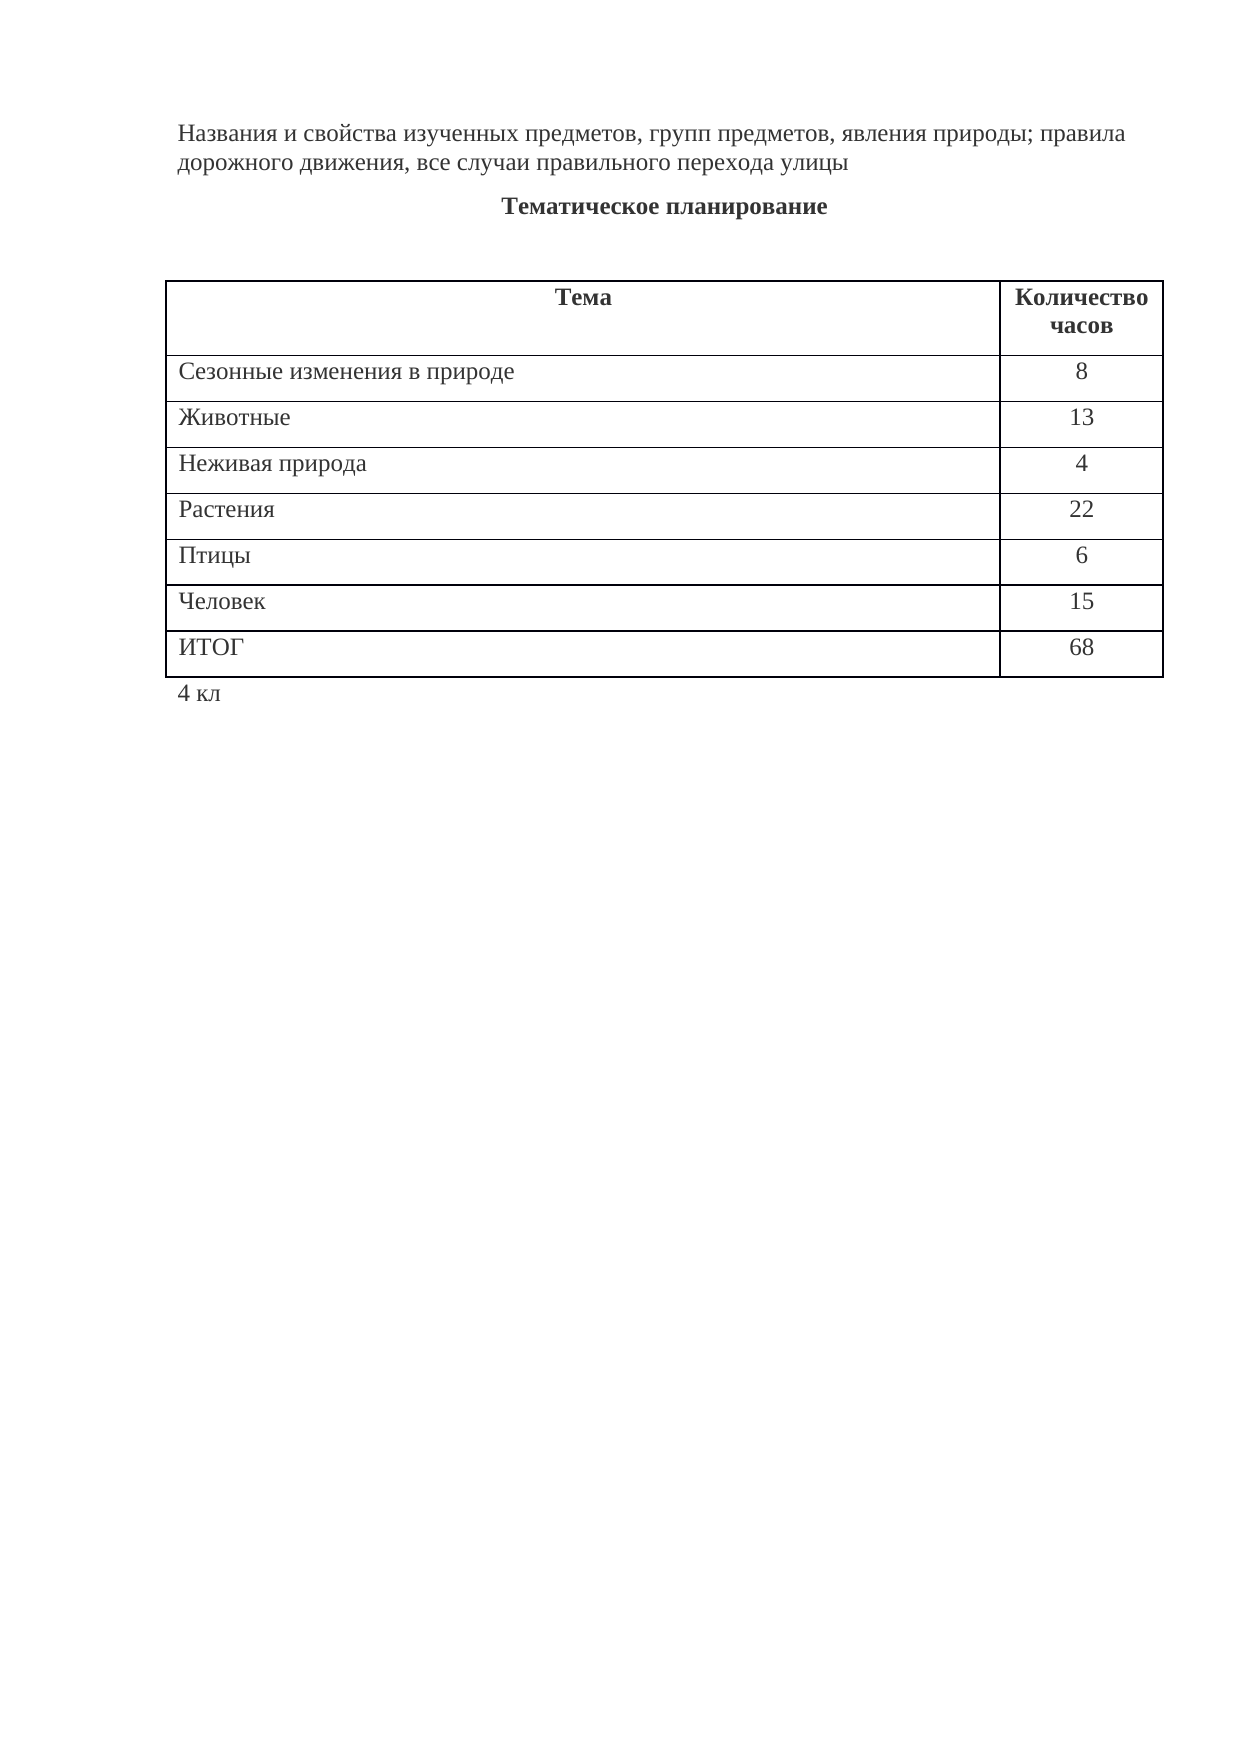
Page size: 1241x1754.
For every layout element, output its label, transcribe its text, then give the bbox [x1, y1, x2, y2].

table_cell 8 [1001, 356, 1162, 401]
table_cell Животные [167, 402, 999, 447]
table_cell Неживая природа [167, 448, 999, 492]
text Названия и свойства изученных предметов, групп предметов, явления природы; правила дорожного движения, все случаи правильного перехода улицы [177, 118, 1152, 176]
table_cell 6 [1001, 540, 1162, 584]
table_cell 68 [1001, 632, 1162, 676]
table_cell Человек [167, 586, 999, 630]
table_header Количество часов [1001, 282, 1162, 355]
table_cell ИТОГ [167, 632, 999, 676]
table_cell Птицы [167, 540, 999, 584]
table_cell 15 [1001, 586, 1162, 630]
table_cell 4 [1001, 448, 1162, 492]
table_cell Растения [167, 494, 999, 538]
table_cell Сезонные изменения в природе [167, 356, 999, 401]
table_cell 22 [1001, 494, 1162, 538]
table_cell 13 [1001, 402, 1162, 447]
text Тематическое планирование [177, 191, 1152, 220]
text 4 кл [177, 678, 1152, 707]
table_header Тема [167, 282, 999, 355]
